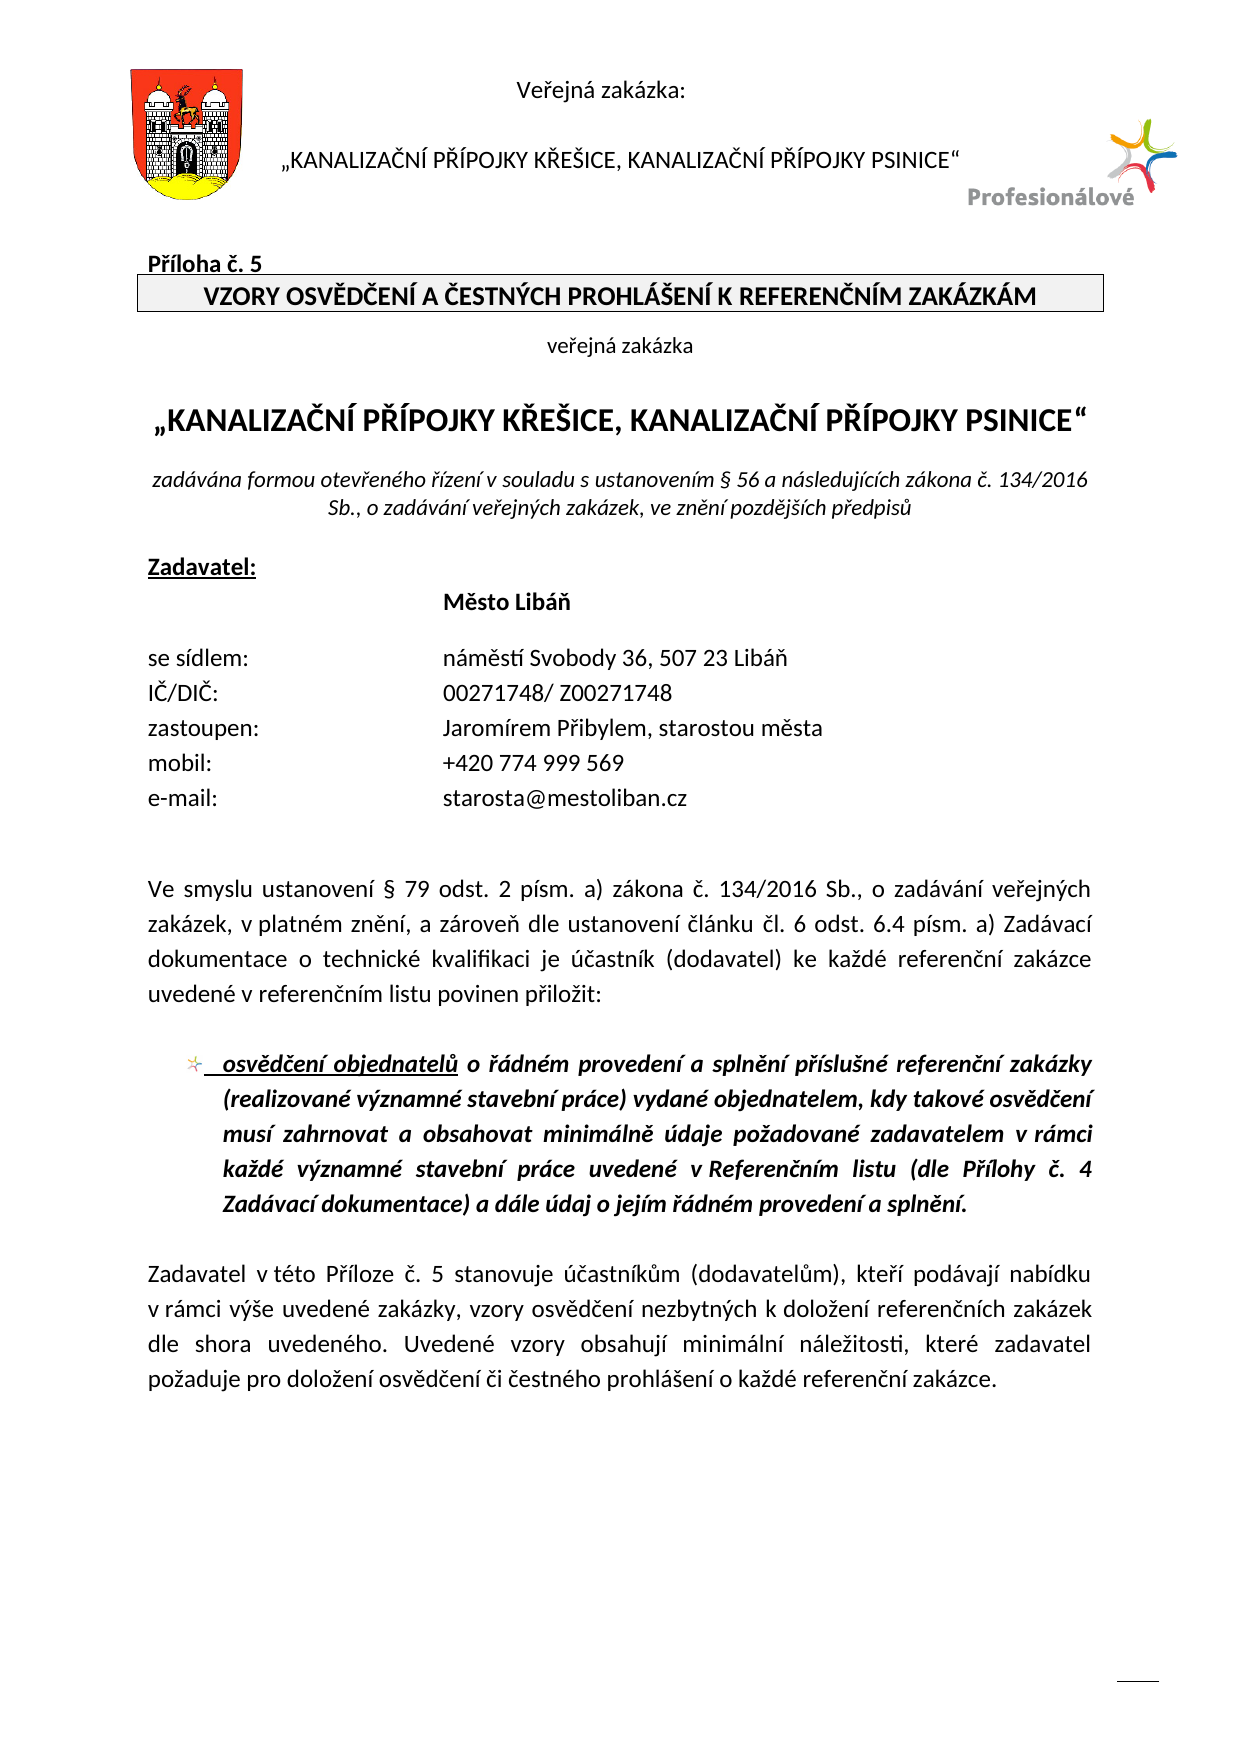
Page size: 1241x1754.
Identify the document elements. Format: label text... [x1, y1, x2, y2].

text Příloha č. 5 [148, 248, 1093, 279]
text VZORY OSVĚDČENÍ A ČESTNÝCH PROHLÁŠENÍ K REFERENČNÍM ZAKÁZKÁM [148, 279, 1093, 312]
text se sídlem: náměstí Svobody 36, 507 23 Libáň [148, 642, 1093, 673]
text „KANALIZAČNÍ PŘÍPOJKY KŘEŠICE, KANALIZAČNÍ PŘÍPOJKY PSINICE“ [148, 399, 1093, 440]
text zastoupen: Jaromírem Přibylem, starostou města [148, 712, 1093, 743]
text Město Libáň [148, 586, 1093, 617]
text zadávána formou otevřeného řízení v souladu s ustanovením § 56 a následujících zákona č. 134/2016 Sb., o zadávání veřejných zakázek, ve znění pozdějších předpisů [148, 465, 1093, 521]
picture [186, 1055, 203, 1073]
text Zadavatel: [148, 551, 1093, 582]
text mobil: +420 774 999 569 [148, 747, 1093, 778]
text Ve smyslu ustanovení § 79 odst. 2 písm. a) zákona č. 134/2016 Sb., o zadávání veřejných zakázek, v platném znění, a zároveň dle ustanovení článku čl. 6 odst. 6.4 písm. a) Zadávací dokumentace o technické kvalifikaci je účastník (dodavatel) ke každé referenční zakázce uvedené v referenčním listu povinen přiložit: [148, 873, 1093, 1008]
text veřejná zakázka [148, 331, 1093, 359]
picture [130, 69, 243, 200]
text e-mail: starosta@mestoliban.cz [148, 782, 1093, 813]
text Zadavatel v této Příloze č. 5 stanovuje účastníkům (dodavatelům), kteří podávají nabídku v rámci výše uvedené zakázky, vzory osvědčení nezbytných k doložení referenčních zakázek dle shora uvedeného. Uvedené vzory obsahují minimální náležitosti, které zadavatel požaduje pro doložení osvědčení či čestného prohlášení o každé referenční zakázce. [148, 1258, 1093, 1393]
picture [952, 106, 1189, 224]
list osvědčení objednatelů o řádném provedení a splnění příslušné referenční zakázky (realizované významné stavební práce) vydané objednatelem, kdy takové osvědčení musí zahrnovat a obsahovat minimálně údaje požadované zadavatelem v rámci každé významné stavební práce uvedené v Referenčním listu (dle Přílohy č. 4 Zadávací dokumentace) a dále údaj o jejím řádném provedení a splnění. [185, 1048, 1093, 1218]
text IČ/DIČ: 00271748/ Z00271748 [148, 677, 1093, 708]
